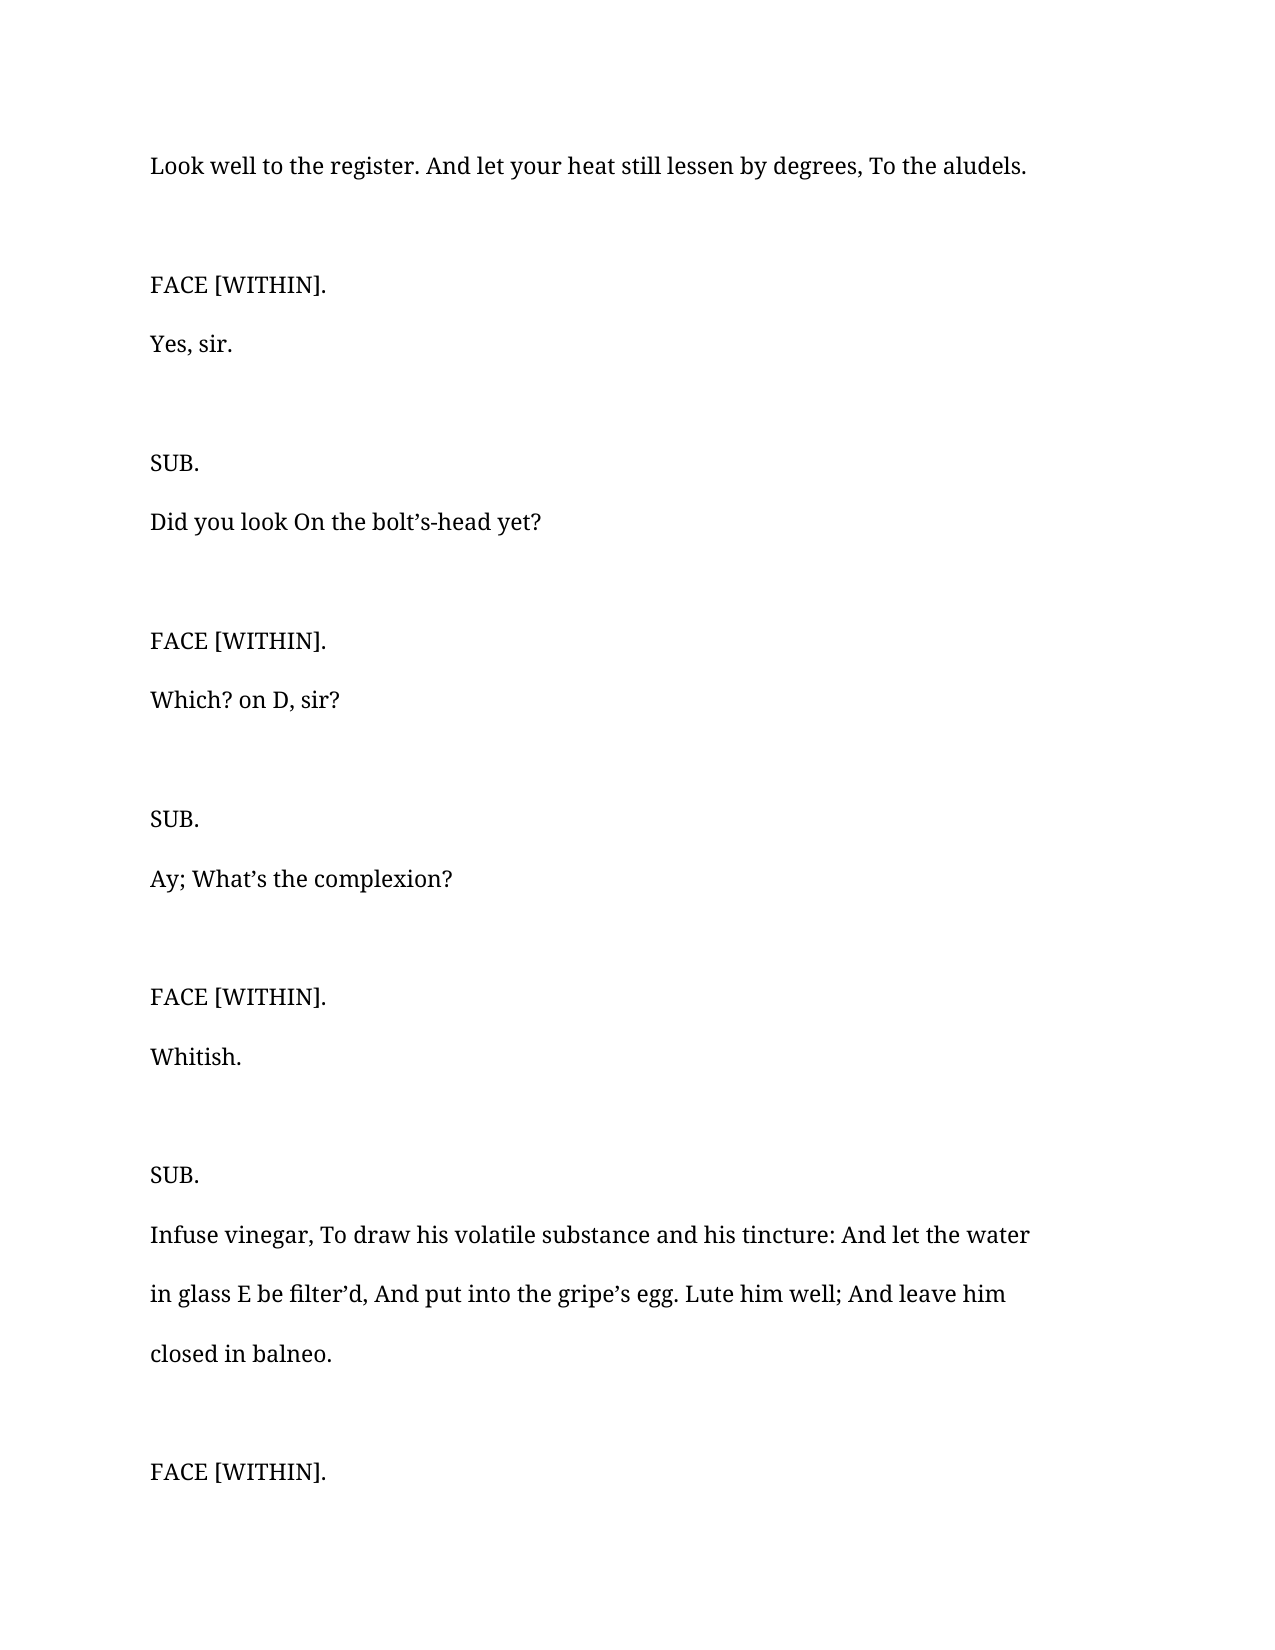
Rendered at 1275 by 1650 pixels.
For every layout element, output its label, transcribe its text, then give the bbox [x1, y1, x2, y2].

text FACE [WITHIN]. [150, 625, 1125, 656]
text FACE [WITHIN]. [150, 1456, 1125, 1487]
text Yes, sir. [150, 328, 1125, 359]
text Ay; What’s the complexion? [150, 862, 1125, 894]
text SUB. [150, 1159, 1125, 1191]
text SUB. [150, 447, 1125, 478]
text Did you look On the bolt’s-head yet? [150, 506, 1125, 537]
text closed in balneo. [150, 1337, 1125, 1369]
text in glass E be filter’d, And put into the gripe’s egg. Lute him well; And leave him [150, 1278, 1125, 1309]
text FACE [WITHIN]. [150, 269, 1125, 300]
text Infuse vinegar, To draw his volatile substance and his tincture: And let the water [150, 1219, 1125, 1250]
text Which? on D, sir? [150, 684, 1125, 716]
text Whitish. [150, 1041, 1125, 1072]
text Look well to the register. And let your heat still lessen by degrees, To the aludels. [150, 150, 1125, 181]
text SUB. [150, 803, 1125, 834]
text FACE [WITHIN]. [150, 981, 1125, 1012]
